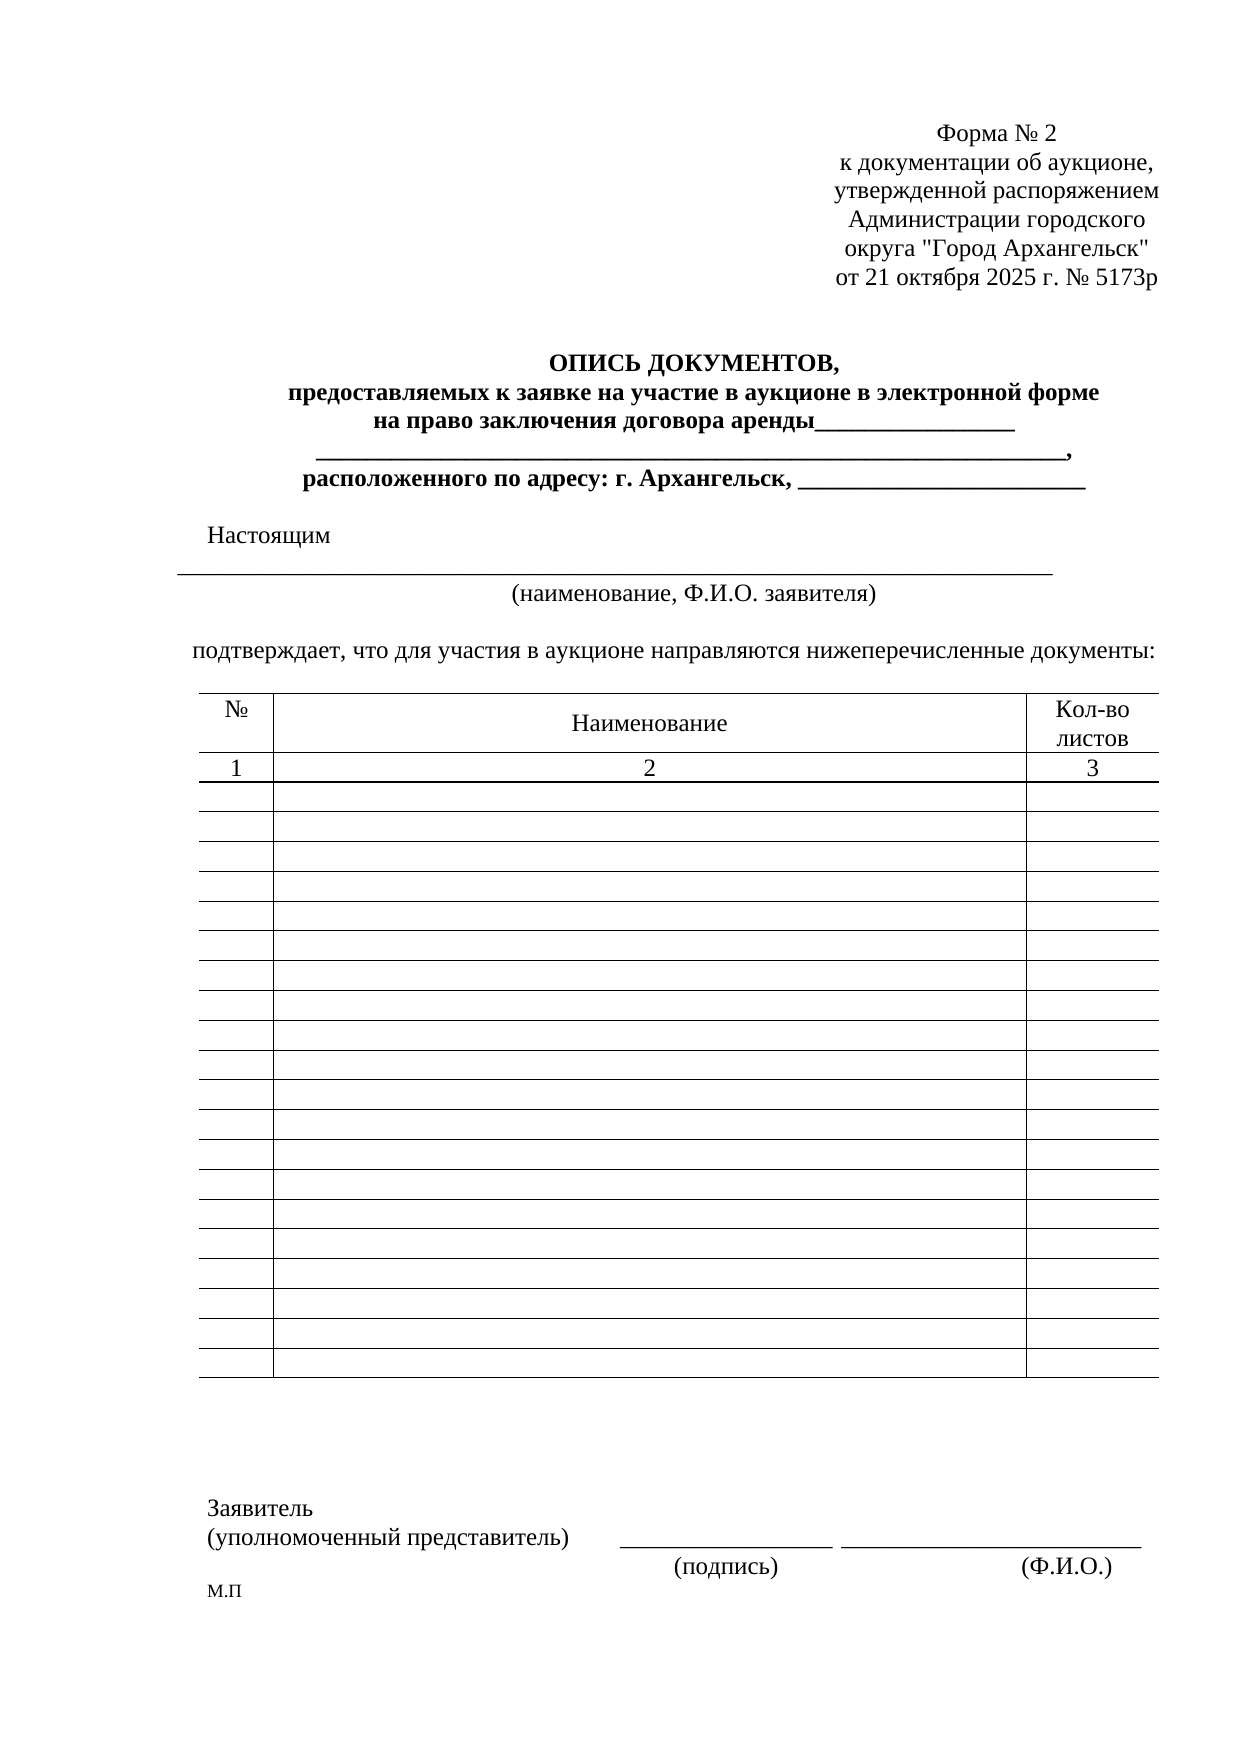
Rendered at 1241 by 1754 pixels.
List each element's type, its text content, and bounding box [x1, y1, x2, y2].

table_cell [274, 902, 1026, 930]
table_cell [274, 961, 1026, 990]
table_cell [274, 1140, 1026, 1169]
table_cell [1027, 1319, 1159, 1347]
table_cell 3 [1027, 753, 1159, 781]
table_cell [199, 1259, 273, 1288]
table_cell [1027, 1170, 1159, 1198]
text М.П [177, 1579, 1181, 1601]
text Форма № 2 [812, 118, 1181, 147]
table_cell [274, 1080, 1026, 1109]
table_cell [1027, 961, 1159, 990]
table_cell [199, 842, 273, 871]
table_cell [1027, 783, 1159, 811]
table_cell [1027, 842, 1159, 871]
table_cell [199, 1140, 273, 1169]
text Заявитель [177, 1493, 1181, 1522]
table_cell [274, 842, 1026, 871]
table_cell [1027, 1080, 1159, 1109]
table_cell [274, 1051, 1026, 1079]
table_cell [274, 991, 1026, 1020]
table_cell [199, 1080, 273, 1109]
table_cell [274, 1200, 1026, 1228]
table_cell [199, 931, 273, 960]
text (уполномоченный представитель) _________________ ________________________ [177, 1522, 1181, 1551]
text (подпись) (Ф.И.О.) [177, 1551, 1181, 1579]
table_cell [199, 1170, 273, 1198]
table_cell [199, 1200, 273, 1228]
table_cell [199, 1289, 273, 1318]
table_cell [199, 1051, 273, 1079]
table_cell [199, 1021, 273, 1049]
table_cell [274, 1170, 1026, 1198]
table_header Наименование [274, 694, 1026, 752]
table_cell 1 [199, 753, 273, 781]
table_cell [274, 1110, 1026, 1139]
text утвержденной распоряжением [812, 176, 1181, 204]
table_cell [1027, 1349, 1159, 1377]
text на право заключения договора аренды________________ [177, 406, 1181, 434]
table_cell [1027, 1051, 1159, 1079]
table_cell [199, 961, 273, 990]
table_cell [274, 931, 1026, 960]
table_cell [1027, 1289, 1159, 1318]
text Администрации городского округа "Город Архангельск" от 21 октября 2025 г. № 5173р [812, 204, 1181, 291]
text ____________________________________________________________, [177, 434, 1181, 463]
table_cell [274, 1021, 1026, 1049]
table_cell [274, 1349, 1026, 1377]
table_cell [199, 1349, 273, 1377]
table_cell [199, 1319, 273, 1347]
text расположенного по адресу: г. Архангельск, _______________________ [177, 463, 1181, 492]
text к документации об аукционе, [812, 147, 1181, 176]
table_cell [1027, 931, 1159, 960]
table_cell [1027, 872, 1159, 901]
text Настоящим ______________________________________________________________________ [177, 521, 1181, 578]
table_cell 2 [274, 753, 1026, 781]
table_cell [1027, 1229, 1159, 1258]
table_cell [199, 783, 273, 811]
table_cell [1027, 1259, 1159, 1288]
table_cell [274, 1289, 1026, 1318]
text подтверждает, что для участия в аукционе направляются нижеперечисленные документы: [177, 636, 1181, 664]
table_cell [199, 872, 273, 901]
table_cell [1027, 902, 1159, 930]
table_cell [274, 1229, 1026, 1258]
table_cell [274, 1259, 1026, 1288]
table_cell [199, 1110, 273, 1139]
table_cell [274, 812, 1026, 841]
table_cell [199, 812, 273, 841]
table_header Кол-во листов [1027, 694, 1159, 752]
table_cell [1027, 1140, 1159, 1169]
table_cell [1027, 812, 1159, 841]
table_cell [1027, 1110, 1159, 1139]
table_cell [1027, 1021, 1159, 1049]
table_cell [199, 1229, 273, 1258]
table_cell [1027, 1200, 1159, 1228]
table_cell [199, 991, 273, 1020]
text ОПИСЬ ДОКУМЕНТОВ, [177, 348, 1181, 377]
table_header № [199, 694, 273, 752]
table_cell [274, 783, 1026, 811]
text (наименование, Ф.И.О. заявителя) [177, 578, 1181, 607]
table_cell [199, 902, 273, 930]
table_cell [1027, 991, 1159, 1020]
table_cell [274, 1319, 1026, 1347]
text предоставляемых к заявке на участие в аукционе в электронной форме [177, 377, 1181, 406]
table_cell [274, 872, 1026, 901]
